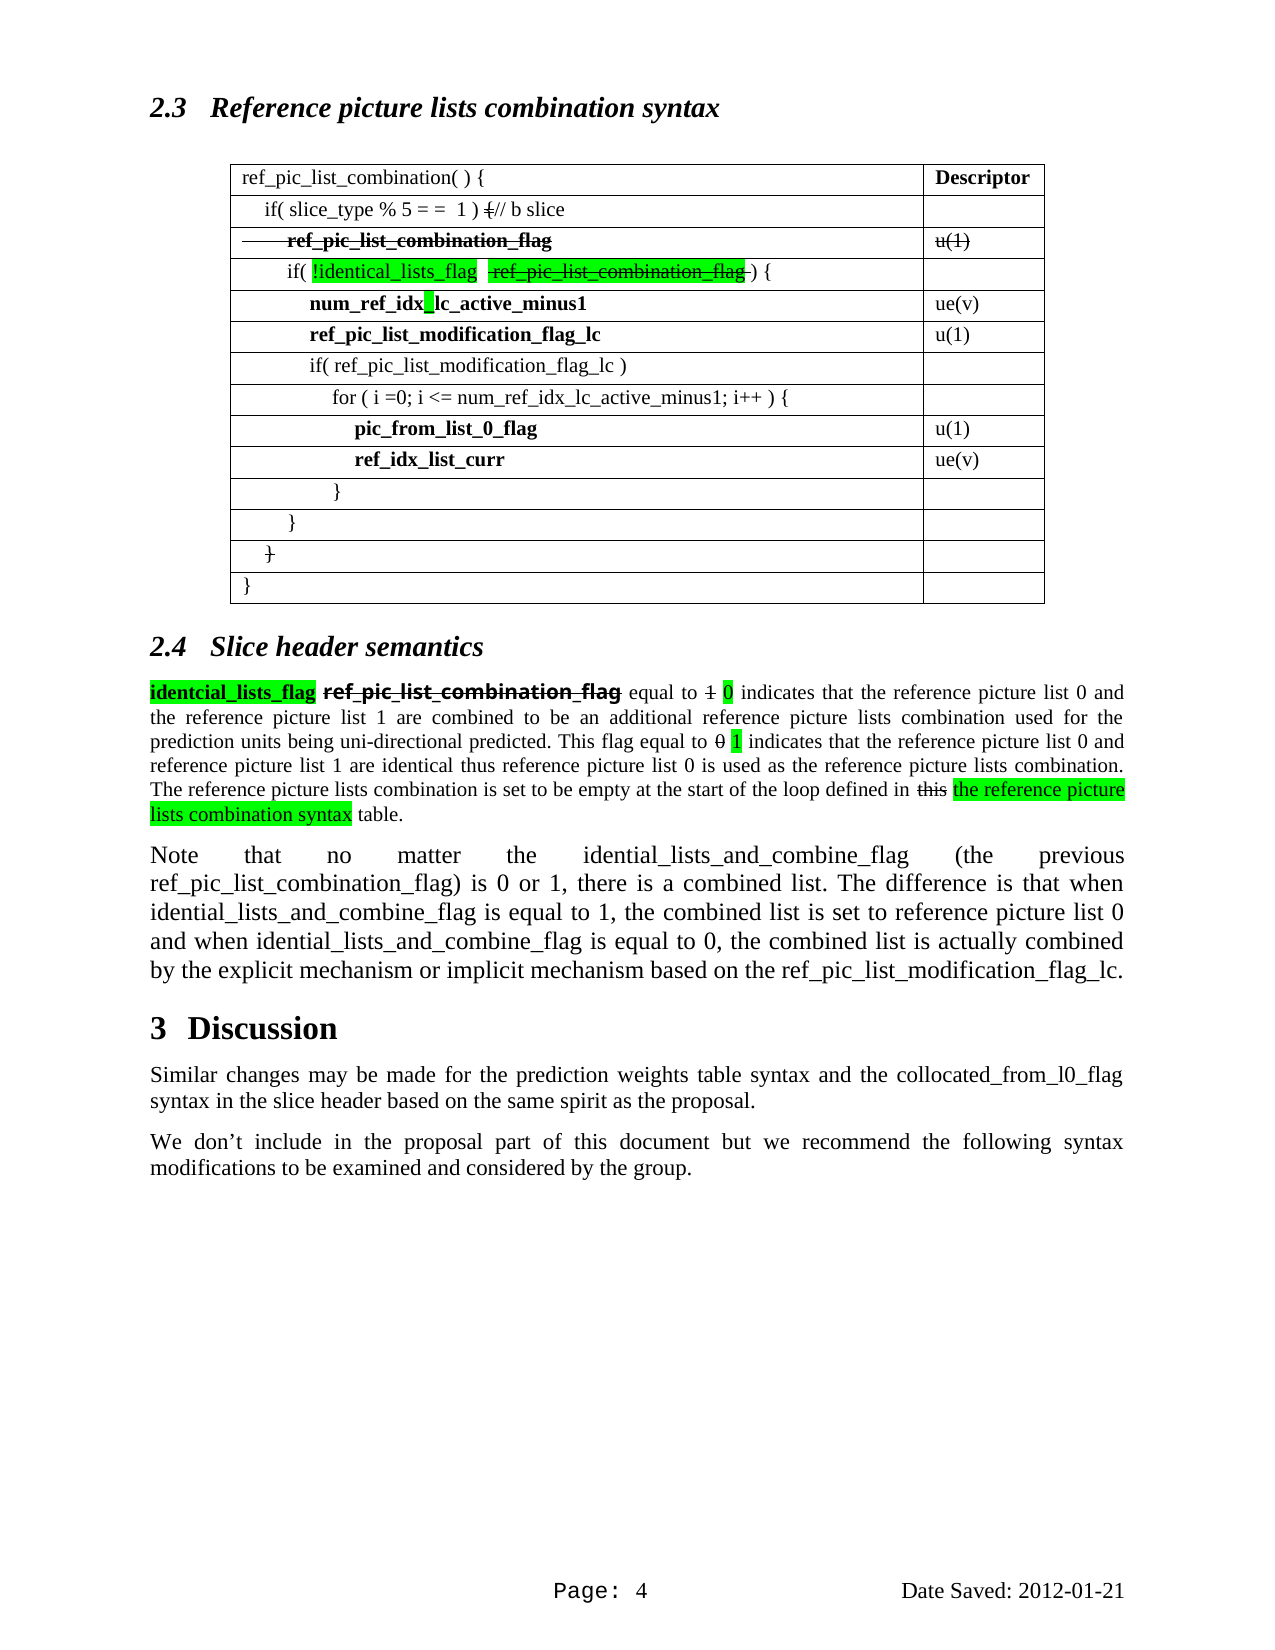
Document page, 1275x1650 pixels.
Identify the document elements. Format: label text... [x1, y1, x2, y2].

table_cell u(1) [924, 416, 1044, 446]
subtitle Discussion [150, 1008, 1125, 1047]
table_cell ue(v) [924, 447, 1044, 478]
table_cell } [231, 479, 923, 509]
text Similar changes may be made for the prediction weights table syntax and the collocated_from_l0_flag syntax in the slice header based on the same spirit as the proposal. [150, 1061, 1125, 1114]
table_cell if( slice_type % 5 = = 1 ) {// b slice [231, 196, 923, 227]
text We don’t include in the proposal part of this document but we recommend the following syntax modifications to be examined and considered by the group. [150, 1128, 1125, 1181]
table_cell } [231, 541, 923, 572]
table_cell } [231, 510, 923, 540]
table_cell for ( i =0; i <= num_ref_idx_lc_active_minus1; i++ ) { [231, 385, 923, 415]
table_cell num_ref_idx_lc_active_minus1 [231, 291, 923, 321]
table_header ref_pic_list_combination( ) { [231, 165, 923, 195]
table_cell [924, 259, 1044, 289]
table_cell if( ref_pic_list_modification_flag_lc ) [231, 353, 923, 383]
table_cell ref_idx_list_curr [231, 447, 923, 478]
table_cell [924, 196, 1044, 227]
text Note that no matter the idential_lists_and_combine_flag (the previous ref_pic_list_combination_flag) is 0 or 1, there is a combined list. The difference is that when idential_lists_and_combine_flag is equal to 1, the combined list is set to reference picture list 0 and when idential_lists_and_combine_flag is equal to 0, the combined list is actually combined by the explicit mechanism or implicit mechanism based on the ref_pic_list_modification_flag_lc. [150, 840, 1125, 983]
subtitle Slice header semantics [150, 629, 1125, 663]
table_cell ue(v) [924, 291, 1044, 321]
table_cell [924, 479, 1044, 509]
table_cell ref_pic_list_combination_flag [231, 228, 923, 258]
table_cell [924, 385, 1044, 415]
table_header Descriptor [924, 165, 1044, 195]
table_cell [924, 510, 1044, 540]
table_cell if( !identical_lists_flag ref_pic_list_combination_flag ) { [231, 259, 923, 289]
table_cell } [231, 573, 923, 603]
table_cell [924, 573, 1044, 603]
subtitle Reference picture lists combination syntax [150, 90, 1125, 123]
table_cell u(1) [924, 228, 1044, 258]
table_cell u(1) [924, 322, 1044, 352]
table_cell ref_pic_list_modification_flag_lc [231, 322, 923, 352]
table_cell [924, 353, 1044, 383]
table_cell [924, 541, 1044, 572]
table_cell pic_from_list_0_flag [231, 416, 923, 446]
text identcial_lists_flag ref_pic_list_combination_flag equal to 1 0 indicates that the reference picture list 0 and the reference picture list 1 are combined to be an additional reference picture lists combination used for the prediction units being uni-directional predicted. This flag equal to 0 1 indicates that the reference picture list 0 and reference picture list 1 are identical thus reference picture list 0 is used as the reference picture lists combination. The reference picture lists combination is set to be empty at the start of the loop defined in this the reference picture lists combination syntax table. [150, 677, 1125, 826]
